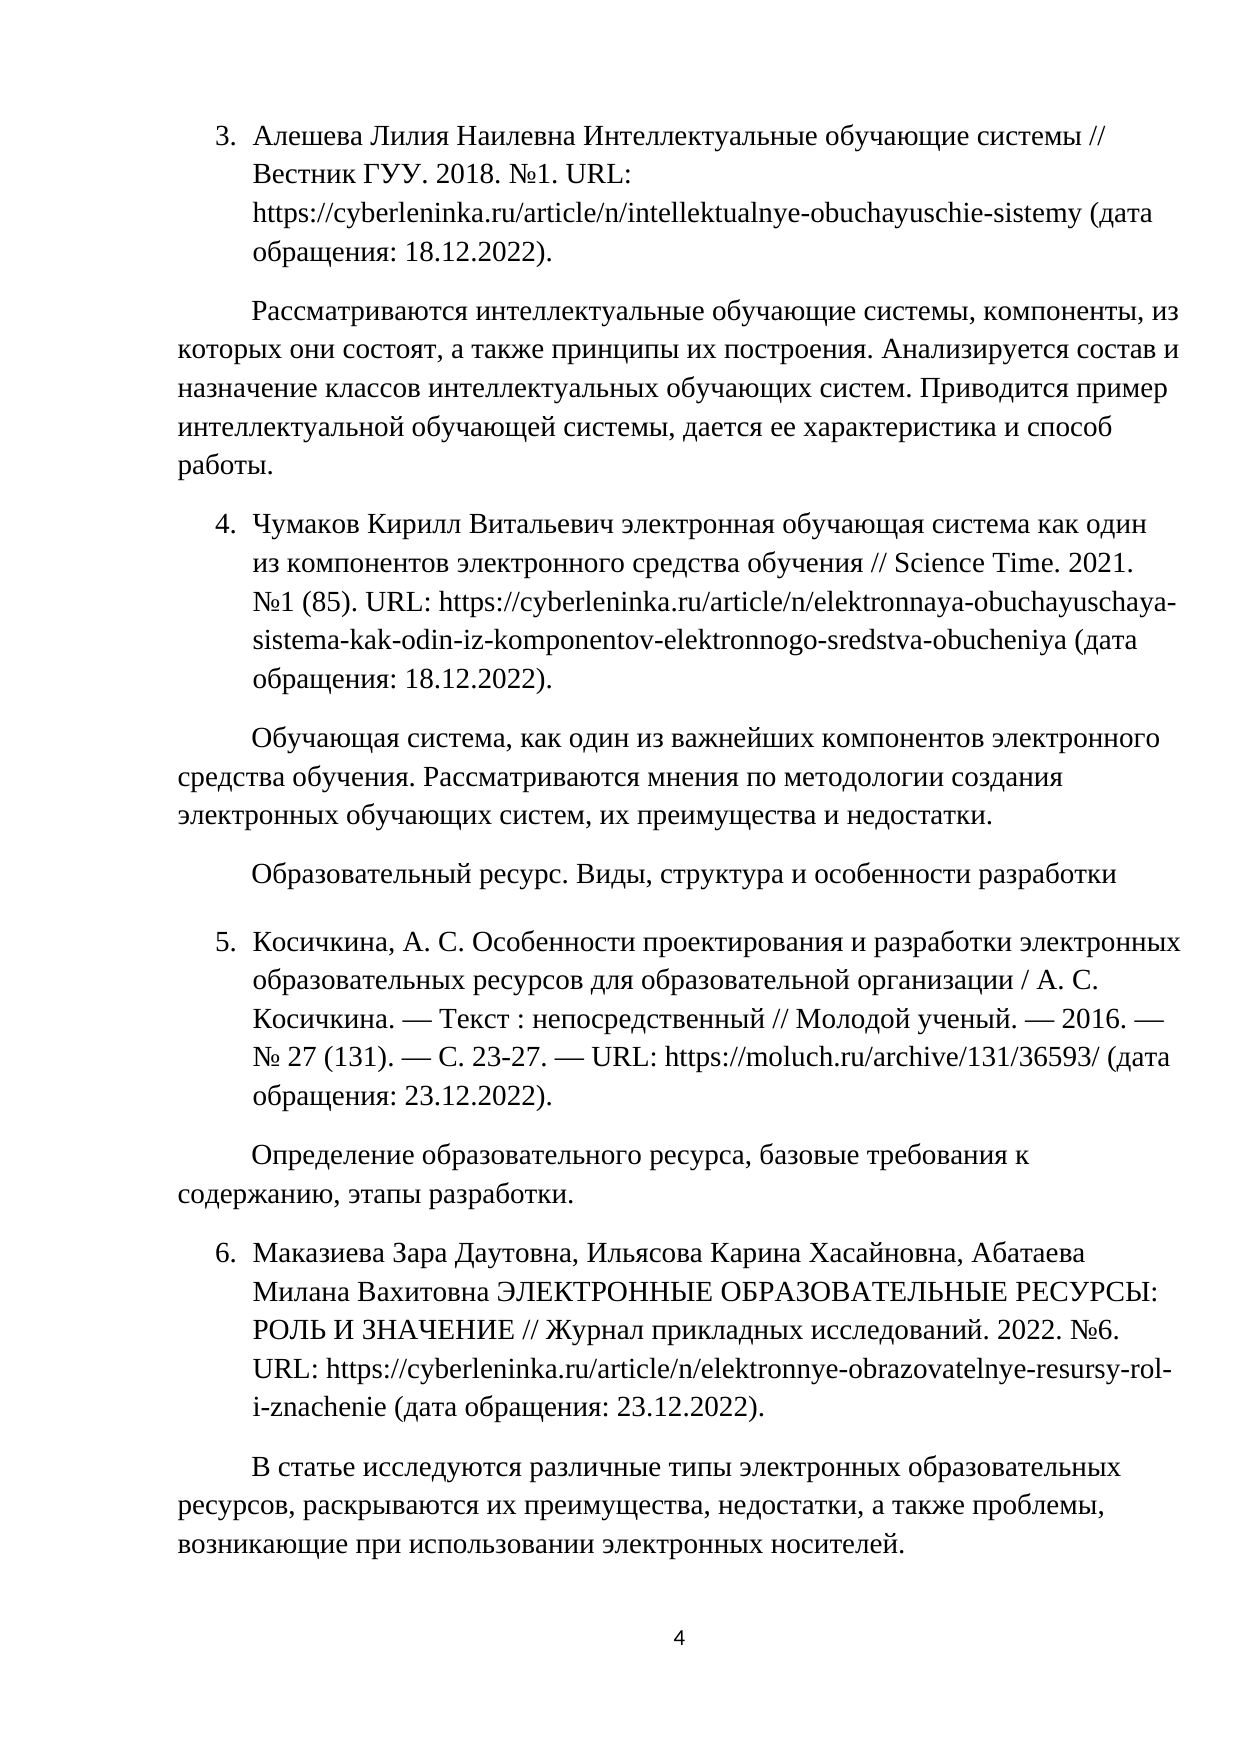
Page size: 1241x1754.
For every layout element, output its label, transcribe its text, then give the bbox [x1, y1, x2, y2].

text Рассматриваются интеллектуальные обучающие системы, компоненты, из которых они состоят, а также принципы их построения. Анализируется состав и назначение классов интеллектуальных обучающих систем. Приводится пример интеллектуальной обучающей системы, дается ее характеристика и способ работы. [177, 293, 1181, 481]
list Маказиева Зара Даутовна, Ильясова Карина Хасайновна, Абатаева Милана Вахитовна ЭЛЕКТРОННЫЕ ОБРАЗОВАТЕЛЬНЫЕ РЕСУРСЫ: РОЛЬ И ЗНАЧЕНИЕ // Журнал прикладных исследований. 2022. №6. URL: https://cyberleninka.ru/article/n/elektronnye-obrazovatelnye-resursy-rol-i-znachenie (дата обращения: 23.12.2022). [215, 1235, 1181, 1423]
list Алешева Лилия Наилевна Интеллектуальные обучающие системы // Вестник ГУУ. 2018. №1. URL: https://cyberleninka.ru/article/n/intellektualnye-obuchayuschie-sistemy (дата обращения: 18.12.2022). [215, 118, 1181, 267]
subtitle Образовательный ресурс. Виды, структура и особенности разработки [177, 857, 1181, 890]
text Определение образовательного ресурса, базовые требования к содержанию, этапы разработки. [177, 1137, 1181, 1209]
text В статье исследуются различные типы электронных образовательных ресурсов, раскрываются их преимущества, недостатки, а также проблемы, возникающие при использовании электронных носителей. [177, 1449, 1181, 1559]
text Обучающая система, как один из важнейших компонентов электронного средства обучения. Рассматриваются мнения по методологии создания электронных обучающих систем, их преимущества и недостатки. [177, 720, 1181, 831]
list Косичкина, А. С. Особенности проектирования и разработки электронных образовательных ресурсов для образовательной организации / А. С. Косичкина. — Текст : непосредственный // Молодой ученый. — 2016. — № 27 (131). — С. 23-27. — URL: https://moluch.ru/archive/131/36593/ (дата обращения: 23.12.2022). [215, 924, 1181, 1111]
list Чумаков Кирилл Витальевич электронная обучающая система как один из компонентов электронного средства обучения // Science Time. 2021. №1 (85). URL: https://cyberleninka.ru/article/n/elektronnaya-obuchayuschaya-sistema-kak-odin-iz-komponentov-elektronnogo-sredstva-obucheniya (дата обращения: 18.12.2022). [215, 507, 1181, 694]
